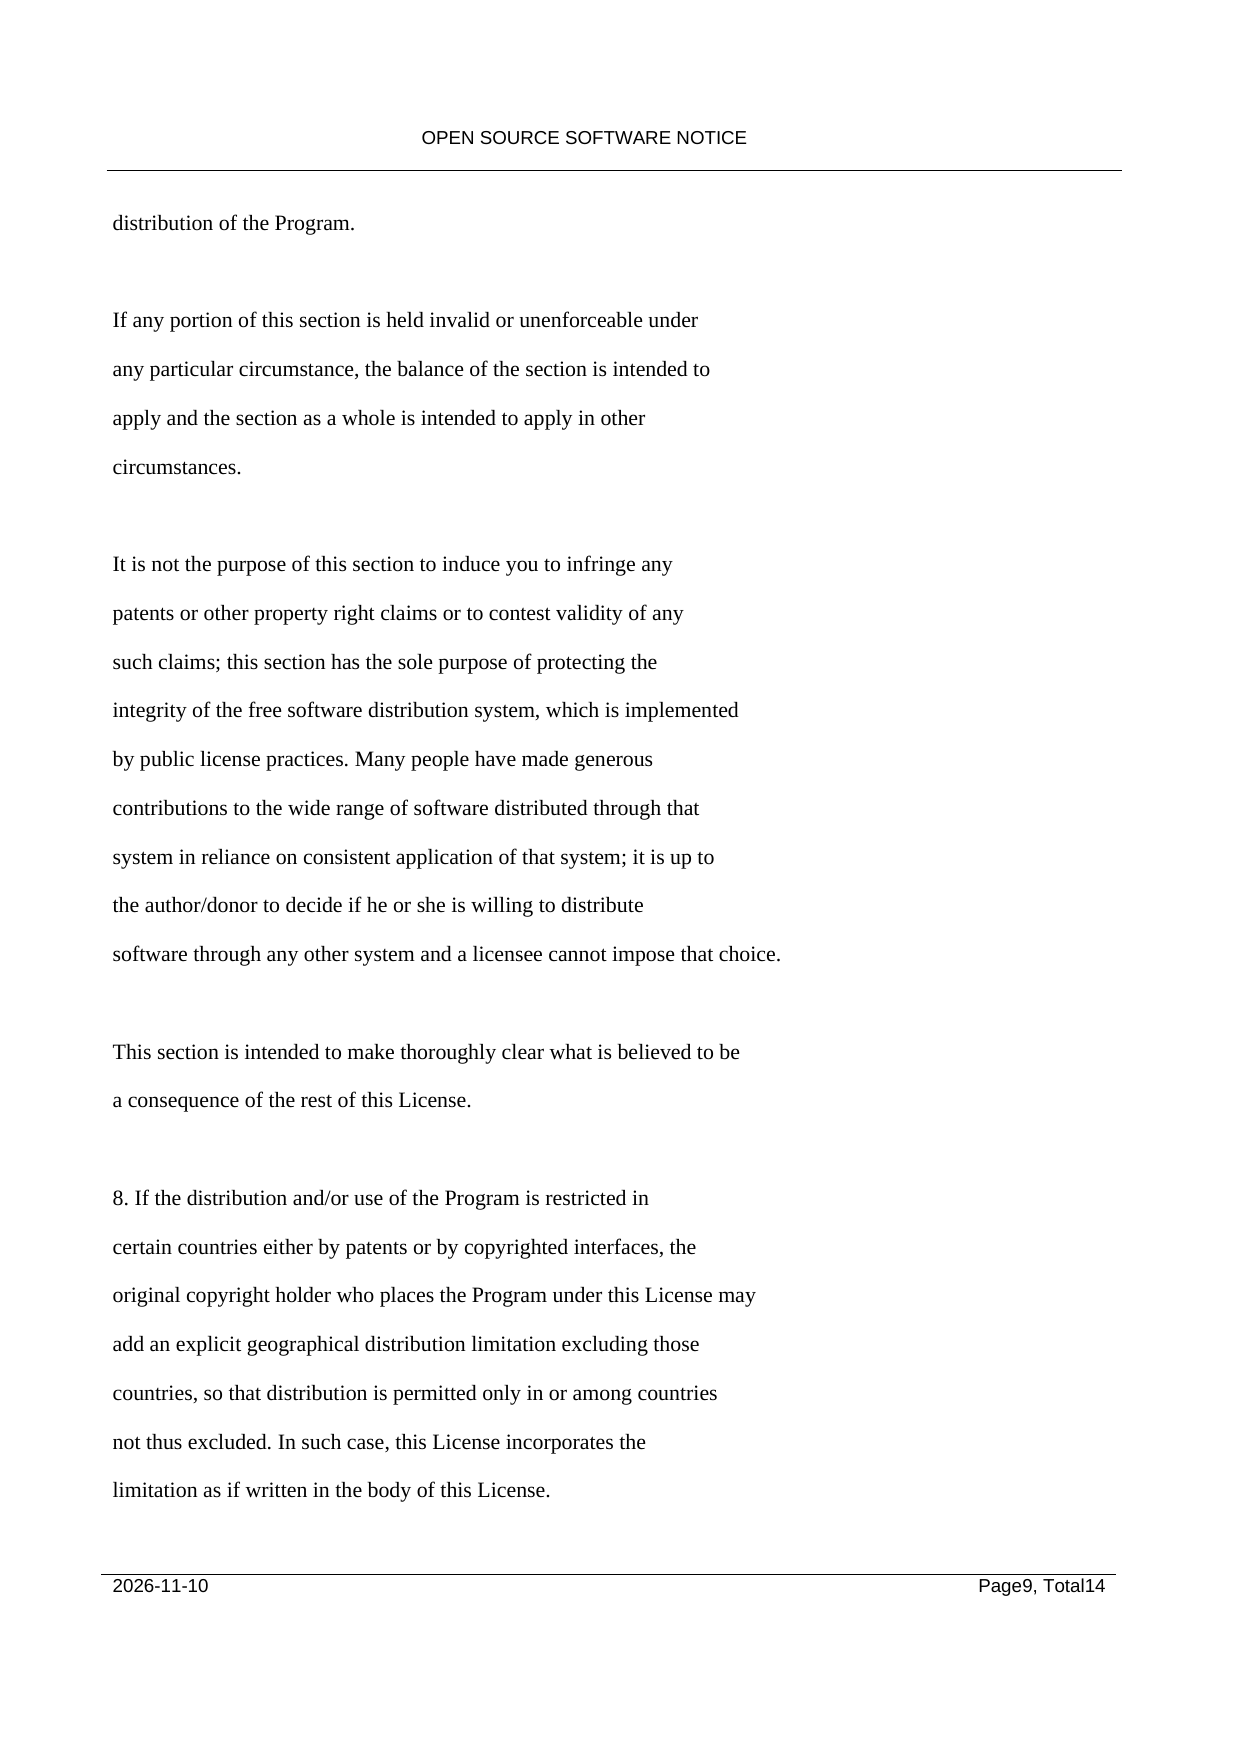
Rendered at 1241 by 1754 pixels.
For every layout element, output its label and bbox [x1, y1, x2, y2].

text [112, 206, 1128, 1506]
